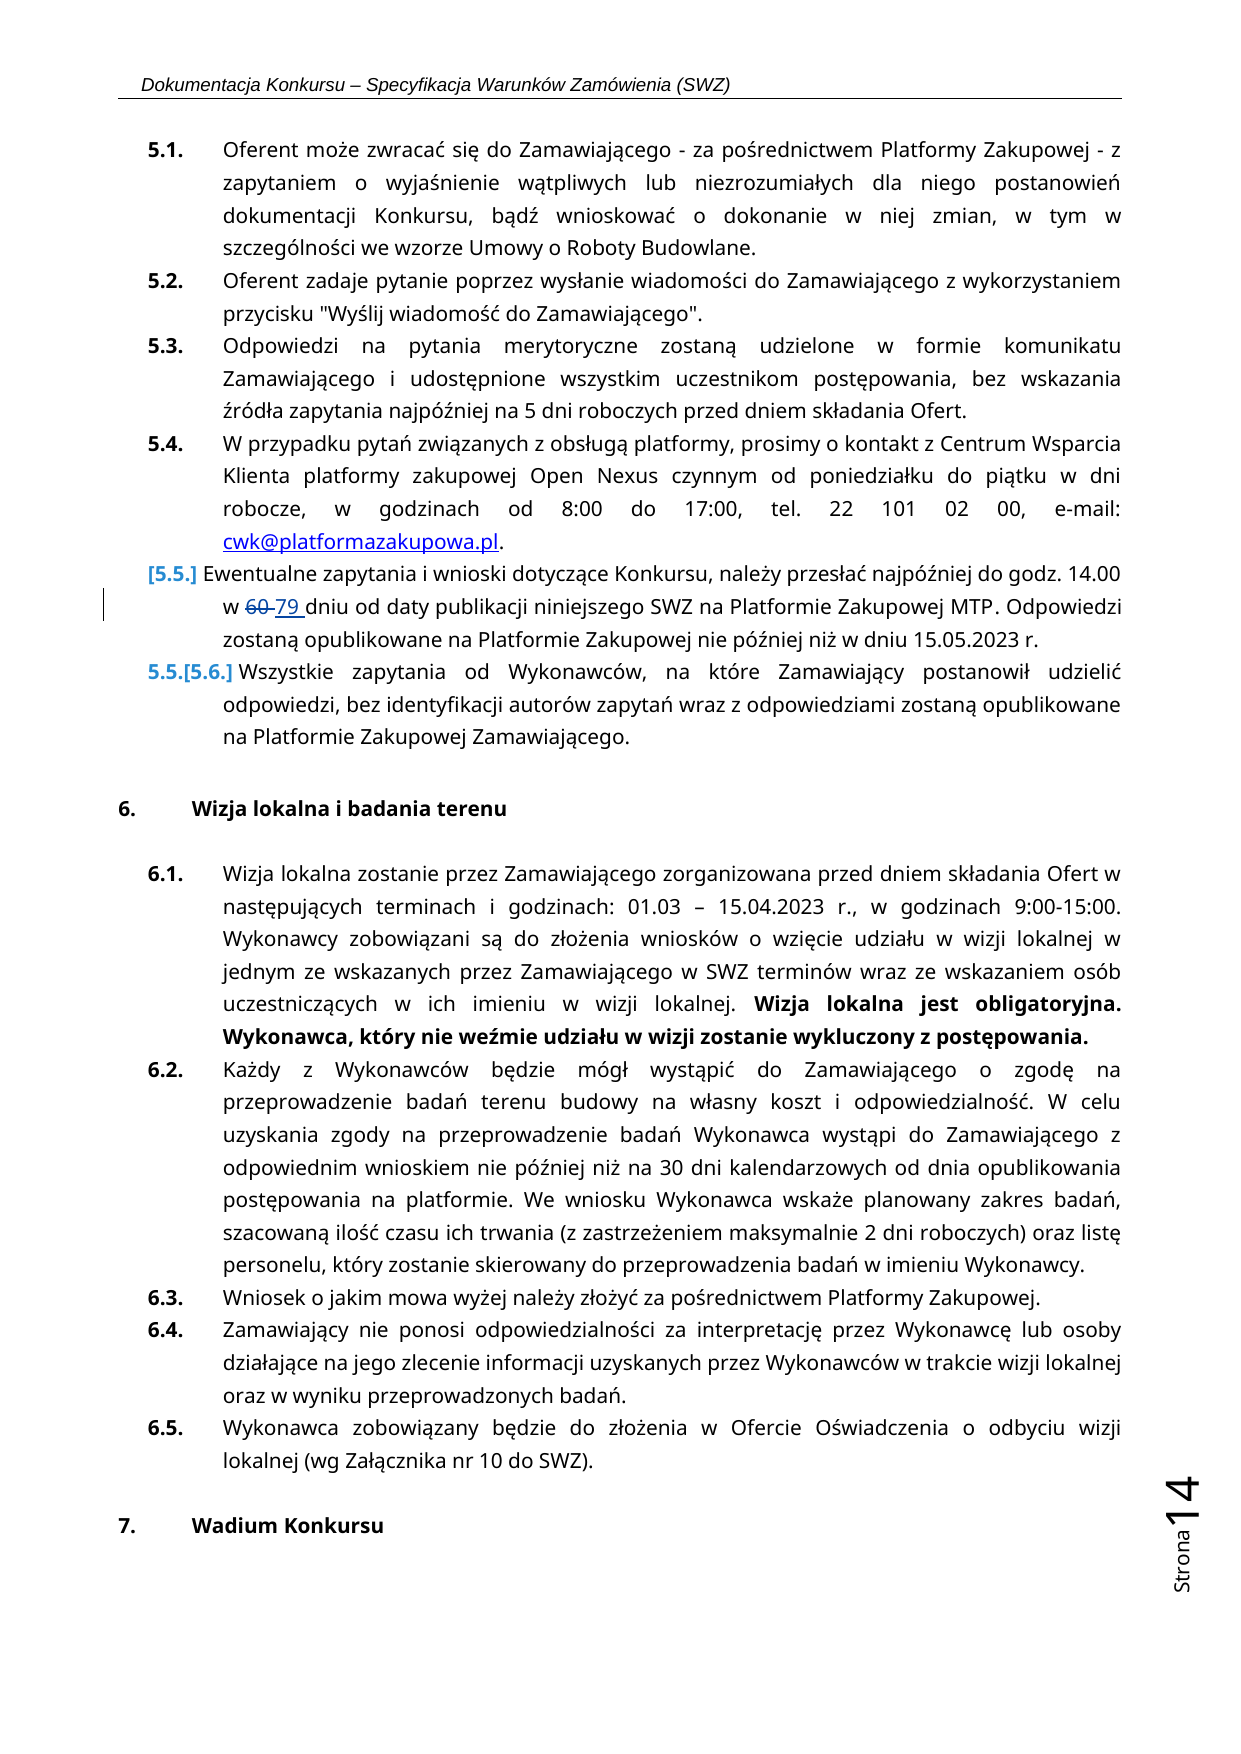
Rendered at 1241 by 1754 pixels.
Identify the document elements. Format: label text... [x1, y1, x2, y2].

list Wykonawca zobowiązany będzie do złożenia w Ofercie Oświadczenia o odbyciu wizji lokalnej (wg Załącznika nr 10 do SWZ). [148, 1413, 1122, 1474]
list Wizja lokalna zostanie przez Zamawiającego zorganizowana przed dniem składania Ofert w następujących terminach i godzinach: 01.03 – 15.04.2023 r., w godzinach 9:00-15:00. Wykonawcy zobowiązani są do złożenia wniosków o wzięcie udziału w wizji lokalnej w jednym ze wskazanych przez Zamawiającego w SWZ terminów wraz ze wskazaniem osób uczestniczących w ich imieniu w wizji lokalnej. Wizja lokalna jest obligatoryjna. Wykonawca, który nie weźmie udziału w wizji zostanie wykluczony z postępowania. [148, 859, 1122, 1051]
list Wniosek o jakim mowa wyżej należy złożyć za pośrednictwem Platformy Zakupowej. [148, 1283, 1122, 1311]
list Zamawiający nie ponosi odpowiedzialności za interpretację przez Wykonawcę lub osoby działające na jego zlecenie informacji uzyskanych przez Wykonawców w trakcie wizji lokalnej oraz w wyniku przeprowadzonych badań. [148, 1316, 1122, 1409]
list W przypadku pytań związanych z obsługą platformy, prosimy o kontakt z Centrum Wsparcia Klienta platformy zakupowej Open Nexus czynnym od poniedziałku do piątku w dni robocze, w godzinach od 8:00 do 17:00, tel. 22 101 02 00, e-mail: cwk@platformazakupowa.pl. [148, 429, 1122, 555]
list Wadium Konkursu [118, 1511, 1122, 1540]
list Ewentualne zapytania i wnioski dotyczące Konkursu, należy przesłać najpóźniej do godz. 14.00 w dniu od daty publikacji niniejszego SWZ na Platformie Zakupowej MTP. Odpowiedzi zostaną opublikowane na Platformie Zakupowej nie później niż w dniu 15.05.2023 r. [148, 559, 1122, 653]
list Oferent zadaje pytanie poprzez wysłanie wiadomości do Zamawiającego z wykorzystaniem przycisku "Wyślij wiadomość do Zamawiającego". [148, 266, 1122, 327]
list Wszystkie zapytania od Wykonawców, na które Zamawiający postanowił udzielić odpowiedzi, bez identyfikacji autorów zapytań wraz z odpowiedziami zostaną opublikowane na Platformie Zakupowej Zamawiającego. [148, 657, 1122, 751]
list Wizja lokalna i badania terenu [118, 794, 1122, 822]
list Odpowiedzi na pytania merytoryczne zostaną udzielone w formie komunikatu Zamawiającego i udostępnione wszystkim uczestnikom postępowania, bez wskazania źródła zapytania najpóźniej na 5 dni roboczych przed dniem składania Ofert. [148, 331, 1122, 425]
list Każdy z Wykonawców będzie mógł wystąpić do Zamawiającego o zgodę na przeprowadzenie badań terenu budowy na własny koszt i odpowiedzialność. W celu uzyskania zgody na przeprowadzenie badań Wykonawca wystąpi do Zamawiającego z odpowiednim wnioskiem nie później niż na 30 dni kalendarzowych od dnia opublikowania postępowania na platformie. We wniosku Wykonawca wskaże planowany zakres badań, szacowaną ilość czasu ich trwania (z zastrzeżeniem maksymalnie 2 dni roboczych) oraz listę personelu, który zostanie skierowany do przeprowadzenia badań w imieniu Wykonawcy. [148, 1055, 1122, 1279]
list Oferent może zwracać się do Zamawiającego - za pośrednictwem Platformy Zakupowej - z zapytaniem o wyjaśnienie wątpliwych lub niezrozumiałych dla niego postanowień dokumentacji Konkursu, bądź wnioskować o dokonanie w niej zmian, w tym w szczególności we wzorze Umowy o Roboty Budowlane. [148, 136, 1122, 262]
